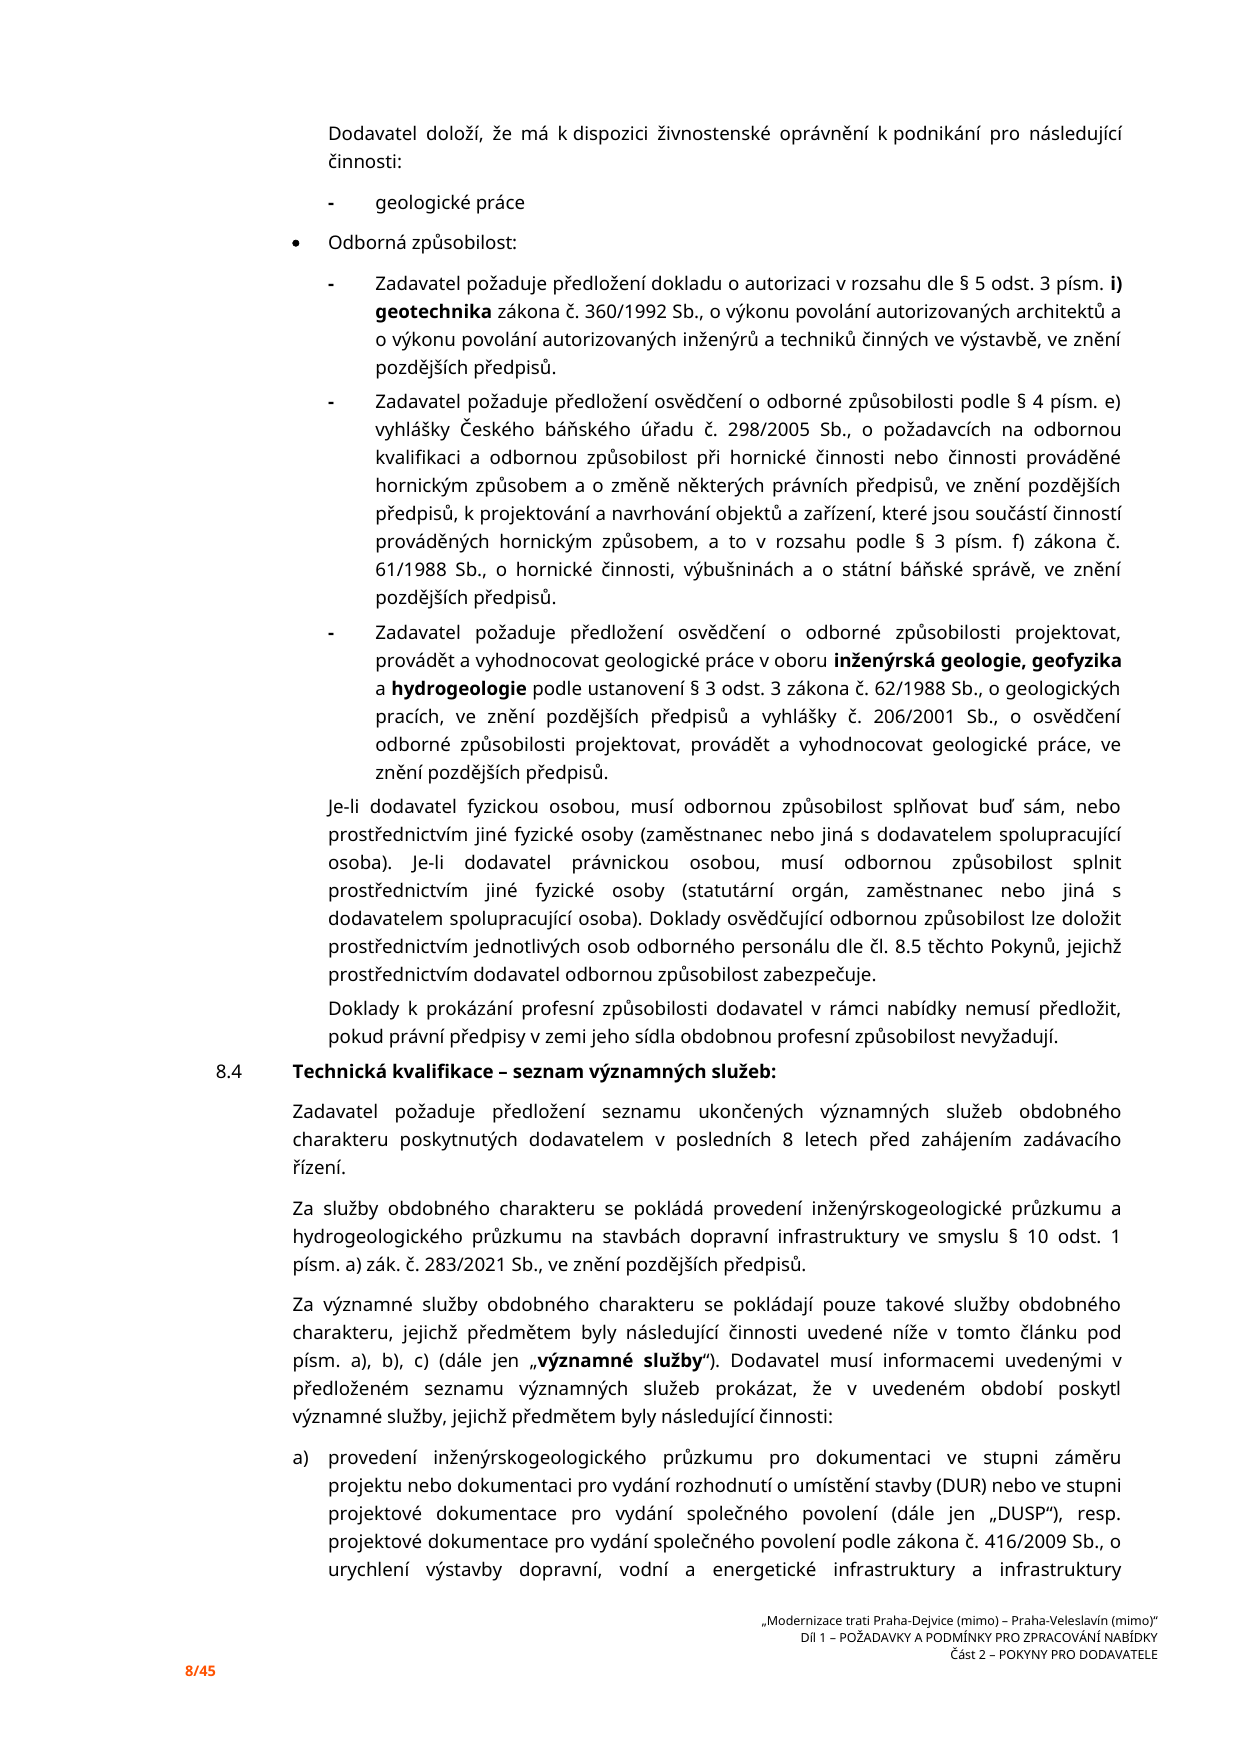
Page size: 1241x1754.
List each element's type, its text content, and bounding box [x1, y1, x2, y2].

text Zadavatel požaduje předložení osvědčení o odborné způsobilosti podle § 4 písm. e) vyhlášky Českého báňského úřadu č. 298/2005 Sb., o požadavcích na odbornou kvalifikaci a odbornou způsobilost při hornické činnosti nebo činnosti prováděné hornickým způsobem a o změně některých právních předpisů, ve znění pozdějších předpisů, k projektování a navrhování objektů a zařízení, které jsou součástí činností prováděných hornickým způsobem, a to v rozsahu podle § 3 písm. f) zákona č. 61/1988 Sb., o hornické činnosti, výbušninách a o státní báňské správě, ve znění pozdějších předpisů. [328, 388, 1122, 610]
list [292, 1444, 1122, 1582]
text Zadavatel požaduje předložení osvědčení o odborné způsobilosti projektovat, provádět a vyhodnocovat geologické práce v oboru inženýrská geologie, geofyzika a hydrogeologie podle ustanovení § 3 odst. 3 zákona č. 62/1988 Sb., o geologických pracích, ve znění pozdějších předpisů a vyhlášky č. 206/2001 Sb., o osvědčení odborné způsobilosti projektovat, provádět a vyhodnocovat geologické práce, ve znění pozdějších předpisů. [328, 619, 1122, 784]
text Odborná způsobilost: [292, 230, 1122, 255]
text Za služby obdobného charakteru se pokládá provedení inženýrskogeologické průzkumu a hydrogeologického průzkumu na stavbách dopravní infrastruktury ve smyslu § 10 odst. 1 písm. a) zák. č. 283/2021 Sb., ve znění pozdějších předpisů. [292, 1195, 1122, 1277]
text Zadavatel požaduje předložení seznamu ukončených významných služeb obdobného charakteru poskytnutých dodavatelem v posledních 8 letech před zahájením zadávacího řízení. [292, 1098, 1122, 1180]
text geologické práce [328, 189, 1122, 215]
text Dodavatel doloží, že má k dispozici živnostenské oprávnění k podnikání pro následující činnosti: [328, 121, 1122, 174]
list Je-li dodavatel fyzickou osobou, musí odbornou způsobilost splňovat buď sám, nebo prostřednictvím jiné fyzické osoby (zaměstnanec nebo jiná s dodavatelem spolupracující osoba). Je-li dodavatel právnickou osobou, musí odbornou způsobilost splnit prostřednictvím jiné fyzické osoby (statutární orgán, zaměstnanec nebo jiná s dodavatelem spolupracující osoba). Doklady osvědčující odbornou způsobilost lze doložit prostřednictvím jednotlivých osob odborného personálu dle čl. 8.5 těchto Pokynů, jejichž prostřednictvím dodavatel odbornou způsobilost zabezpečuje. [328, 793, 1122, 987]
text Za významné služby obdobného charakteru se pokládají pouze takové služby obdobného charakteru, jejichž předmětem byly následující činnosti uvedené níže v tomto článku pod písm. a), b), c) (dále jen „významné služby“). Dodavatel musí informacemi uvedenými v předloženém seznamu významných služeb prokázat, že v uvedeném období poskytl významné služby, jejichž předmětem byly následující činnosti: [292, 1292, 1122, 1429]
list Doklady k prokázání profesní způsobilosti dodavatel v rámci nabídky nemusí předložit, pokud právní předpisy v zemi jeho sídla obdobnou profesní způsobilost nevyžadují. [328, 996, 1122, 1049]
text Zadavatel požaduje předložení dokladu o autorizaci v rozsahu dle § 5 odst. 3 písm. i) geotechnika zákona č. 360/1992 Sb., o výkonu povolání autorizovaných architektů a o výkonu povolání autorizovaných inženýrů a techniků činných ve výstavbě, ve znění pozdějších předpisů. [328, 270, 1122, 380]
text Technická kvalifikace – seznam významných služeb: [216, 1058, 1122, 1083]
